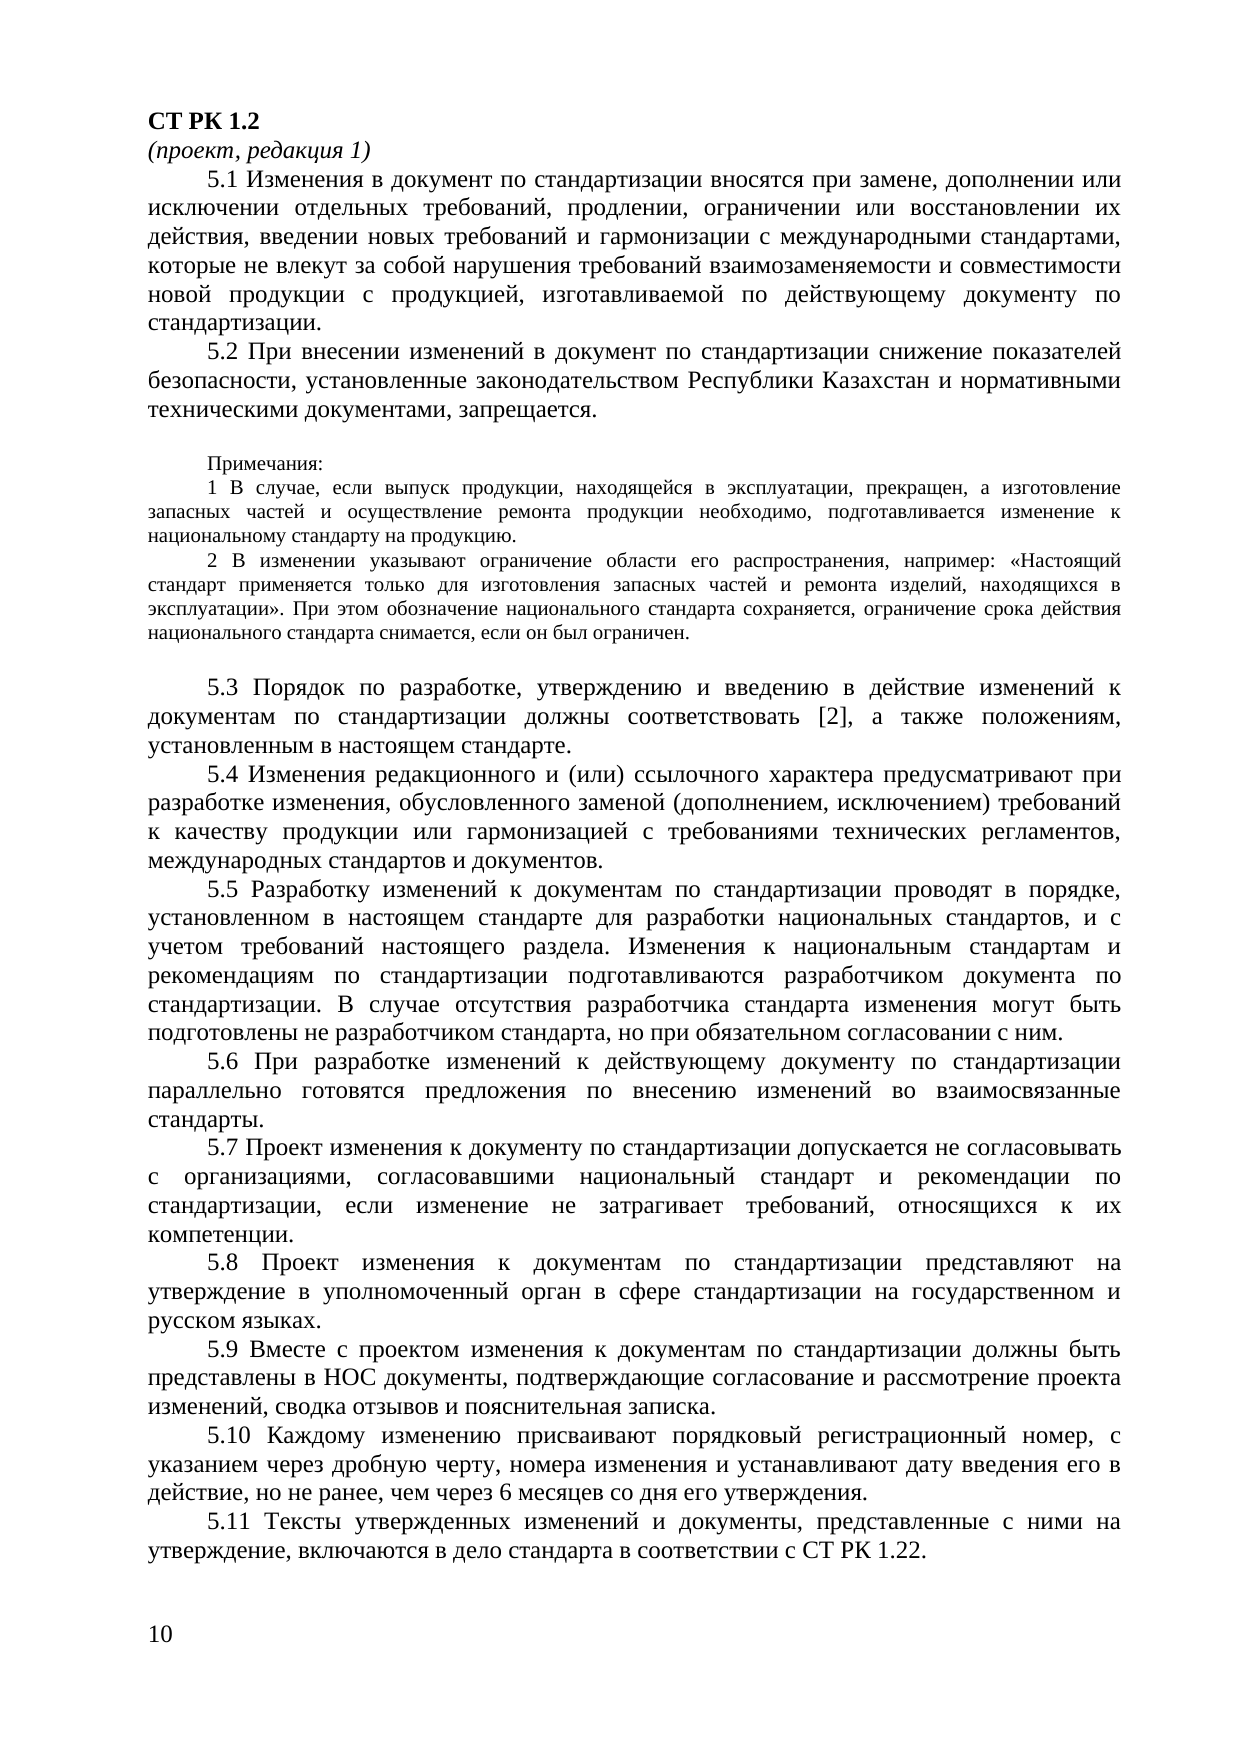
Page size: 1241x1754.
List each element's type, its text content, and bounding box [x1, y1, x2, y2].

text 1 В случае, если выпуск продукции, находящейся в эксплуатации, прекращен, а изготовление запасных частей и осуществление ремонта продукции необходимо, подготавливается изменение к национальному стандарту на продукцию. [148, 475, 1122, 547]
text 5.11 Тексты утвержденных изменений и документы, представленные с ними на утверждение, включаются в дело стандарта в соответствии с СТ РК 1.22. [148, 1506, 1122, 1564]
text 5.9 Вместе с проектом изменения к документам по стандартизации должны быть представлены в НОС документы, подтверждающие согласование и рассмотрение проекта изменений, сводка отзывов и пояснительная записка. [148, 1334, 1122, 1420]
text 5.3 Порядок по разработке, утверждению и введению в действие изменений к документам по стандартизации должны соответствовать [2], а также положениям, установленным в настоящем стандарте. [148, 672, 1122, 759]
text 5.5 Разработку изменений к документам по стандартизации проводят в порядке, установленном в настоящем стандарте для разработки национальных стандартов, и с учетом требований настоящего раздела. Изменения к национальным стандартам и рекомендациям по стандартизации подготавливаются разработчиком документа по стандартизации. В случае отсутствия разработчика стандарта изменения могут быть подготовлены не разработчиком стандарта, но при обязательном согласовании с ним. [148, 874, 1122, 1046]
text 5.8 Проект изменения к документам по стандартизации представляют на утверждение в уполномоченный орган в сфере стандартизации на государственном и русском языках. [148, 1247, 1122, 1334]
text 5.2 При внесении изменений в документ по стандартизации снижение показателей безопасности, установленные законодательством Республики Казахстан и нормативными техническими документами, запрещается. [148, 336, 1122, 422]
text 2 В изменении указывают ограничение области его распространения, например: «Настоящий стандарт применяется только для изготовления запасных частей и ремонта изделий, находящихся в эксплуатации». При этом обозначение национального стандарта сохраняется, ограничение срока действия национального стандарта снимается, если он был ограничен. [148, 547, 1122, 644]
text 5.1 Изменения в документ по стандартизации вносятся при замене, дополнении или исключении отдельных требований, продлении, ограничении или восстановлении их действия, введении новых требований и гармонизации с международными стандартами, которые не влекут за собой нарушения требований взаимозаменяемости и совместимости новой продукции с продукцией, изготавливаемой по действующему документу по стандартизации. [148, 164, 1122, 336]
text 5.6 При разработке изменений к действующему документу по стандартизации параллельно готовятся предложения по внесению изменений во взаимосвязанные стандарты. [148, 1046, 1122, 1132]
text 5.10 Каждому изменению присваивают порядковый регистрационный номер, с указанием через дробную черту, номера изменения и устанавливают дату введения его в действие, но не ранее, чем через 6 месяцев со дня его утверждения. [148, 1420, 1122, 1506]
text Примечания: [148, 451, 1122, 475]
text 5.7 Проект изменения к документу по стандартизации допускается не согласовывать с организациями, согласовавшими национальный стандарт и рекомендации по стандартизации, если изменение не затрагивает требований, относящихся к их компетенции. [148, 1132, 1122, 1247]
text 5.4 Изменения редакционного и (или) ссылочного характера предусматривают при разработке изменения, обусловленного заменой (дополнением, исключением) требований к качеству продукции или гармонизацией с требованиями технических регламентов, международных стандартов и документов. [148, 759, 1122, 874]
